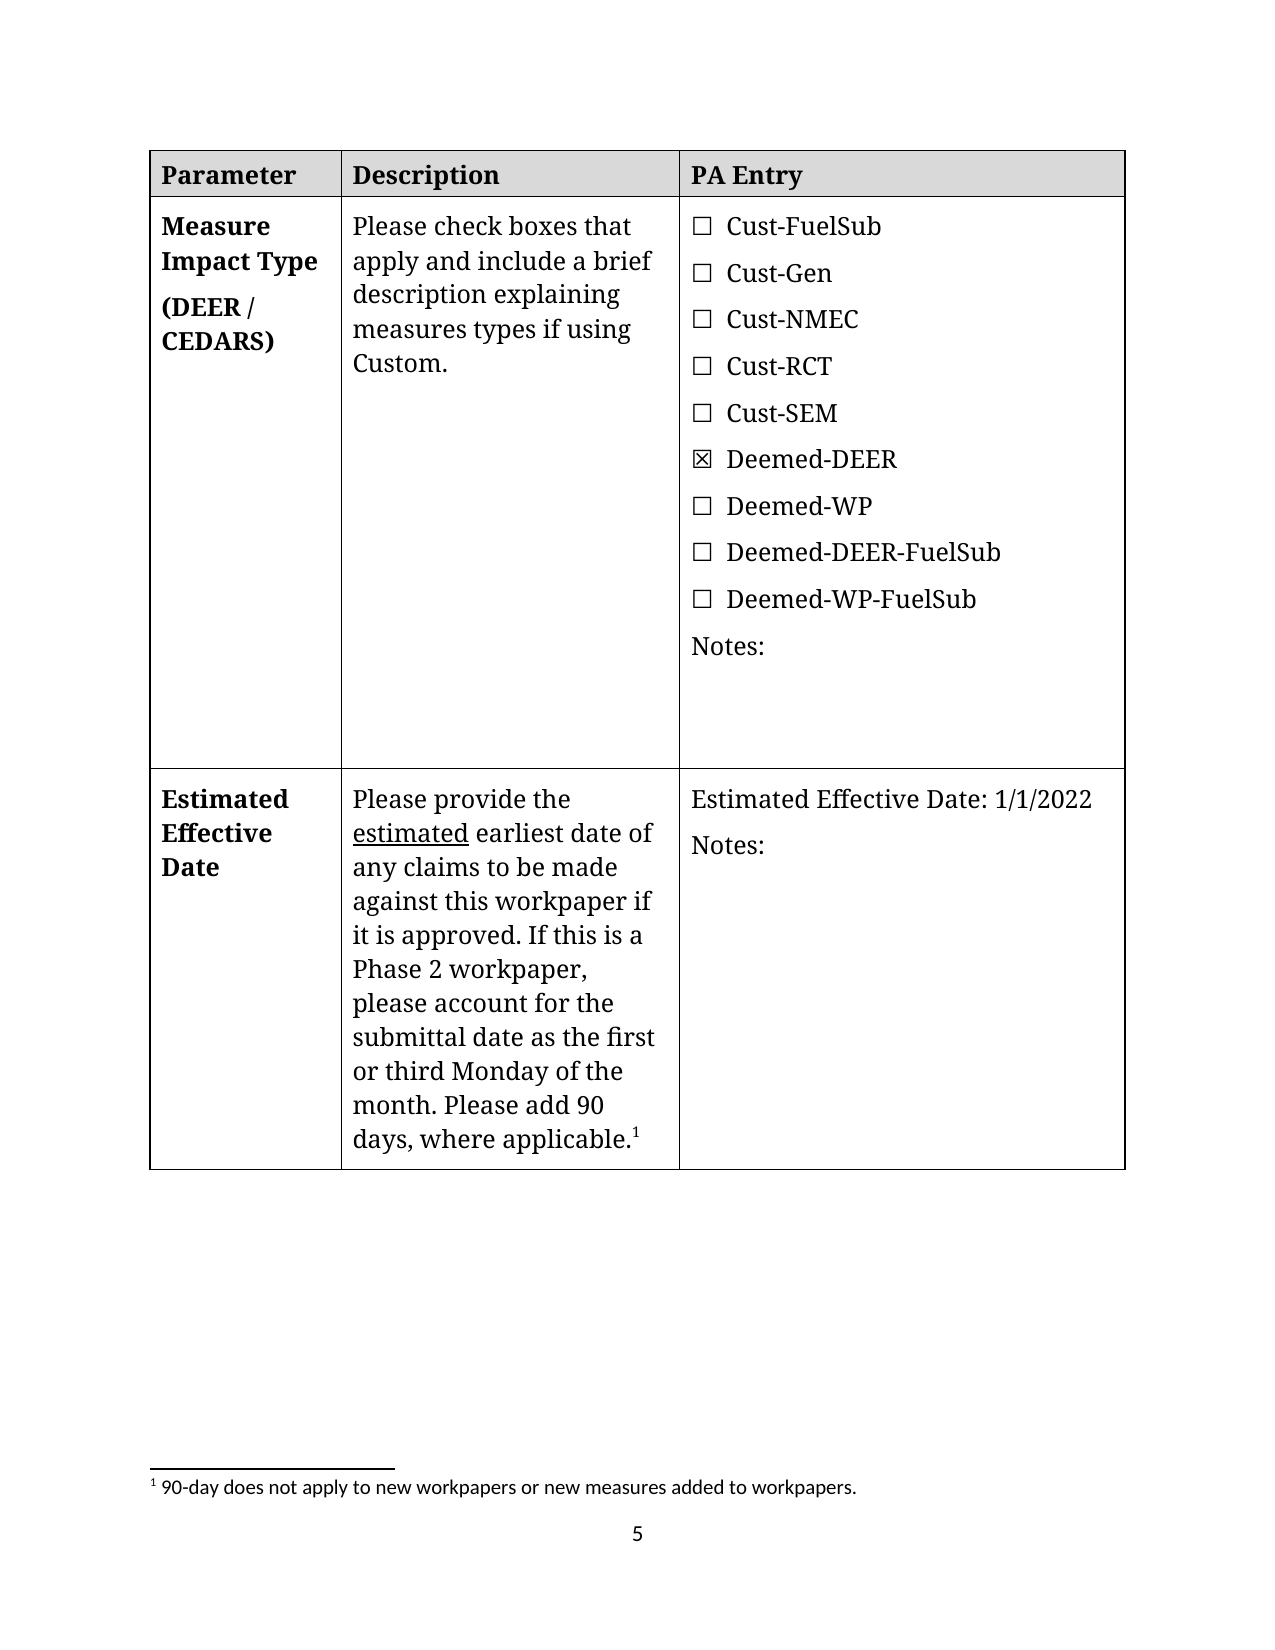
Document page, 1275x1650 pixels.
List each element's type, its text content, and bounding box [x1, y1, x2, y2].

table_cell Estimated Effective Date: 1/1/2022 Notes: [680, 769, 1124, 1168]
table_cell Estimated Effective Date [151, 769, 341, 1168]
table_cell Please check boxes that apply and include a brief description explaining measures types if using Custom. [342, 197, 679, 768]
table_header Description [342, 151, 679, 196]
table_header PA Entry [680, 151, 1124, 196]
table_cell Measure Impact Type (DEER / CEDARS) [151, 197, 341, 768]
table_cell Cust-FuelSub Cust-Gen Cust-NMEC Cust-RCT Cust-SEM Deemed-DEER Deemed-WP Deemed-DEER-FuelSub Deemed-WP-FuelSub Notes: [680, 197, 1124, 768]
table_header Parameter [151, 151, 341, 196]
table_cell Please provide the estimated earliest date of any claims to be made against this workpaper if it is approved. If this is a Phase 2 workpaper, please account for the submittal date as the first or third Monday of the month. Please add 90 days, where applicable. [342, 769, 679, 1168]
